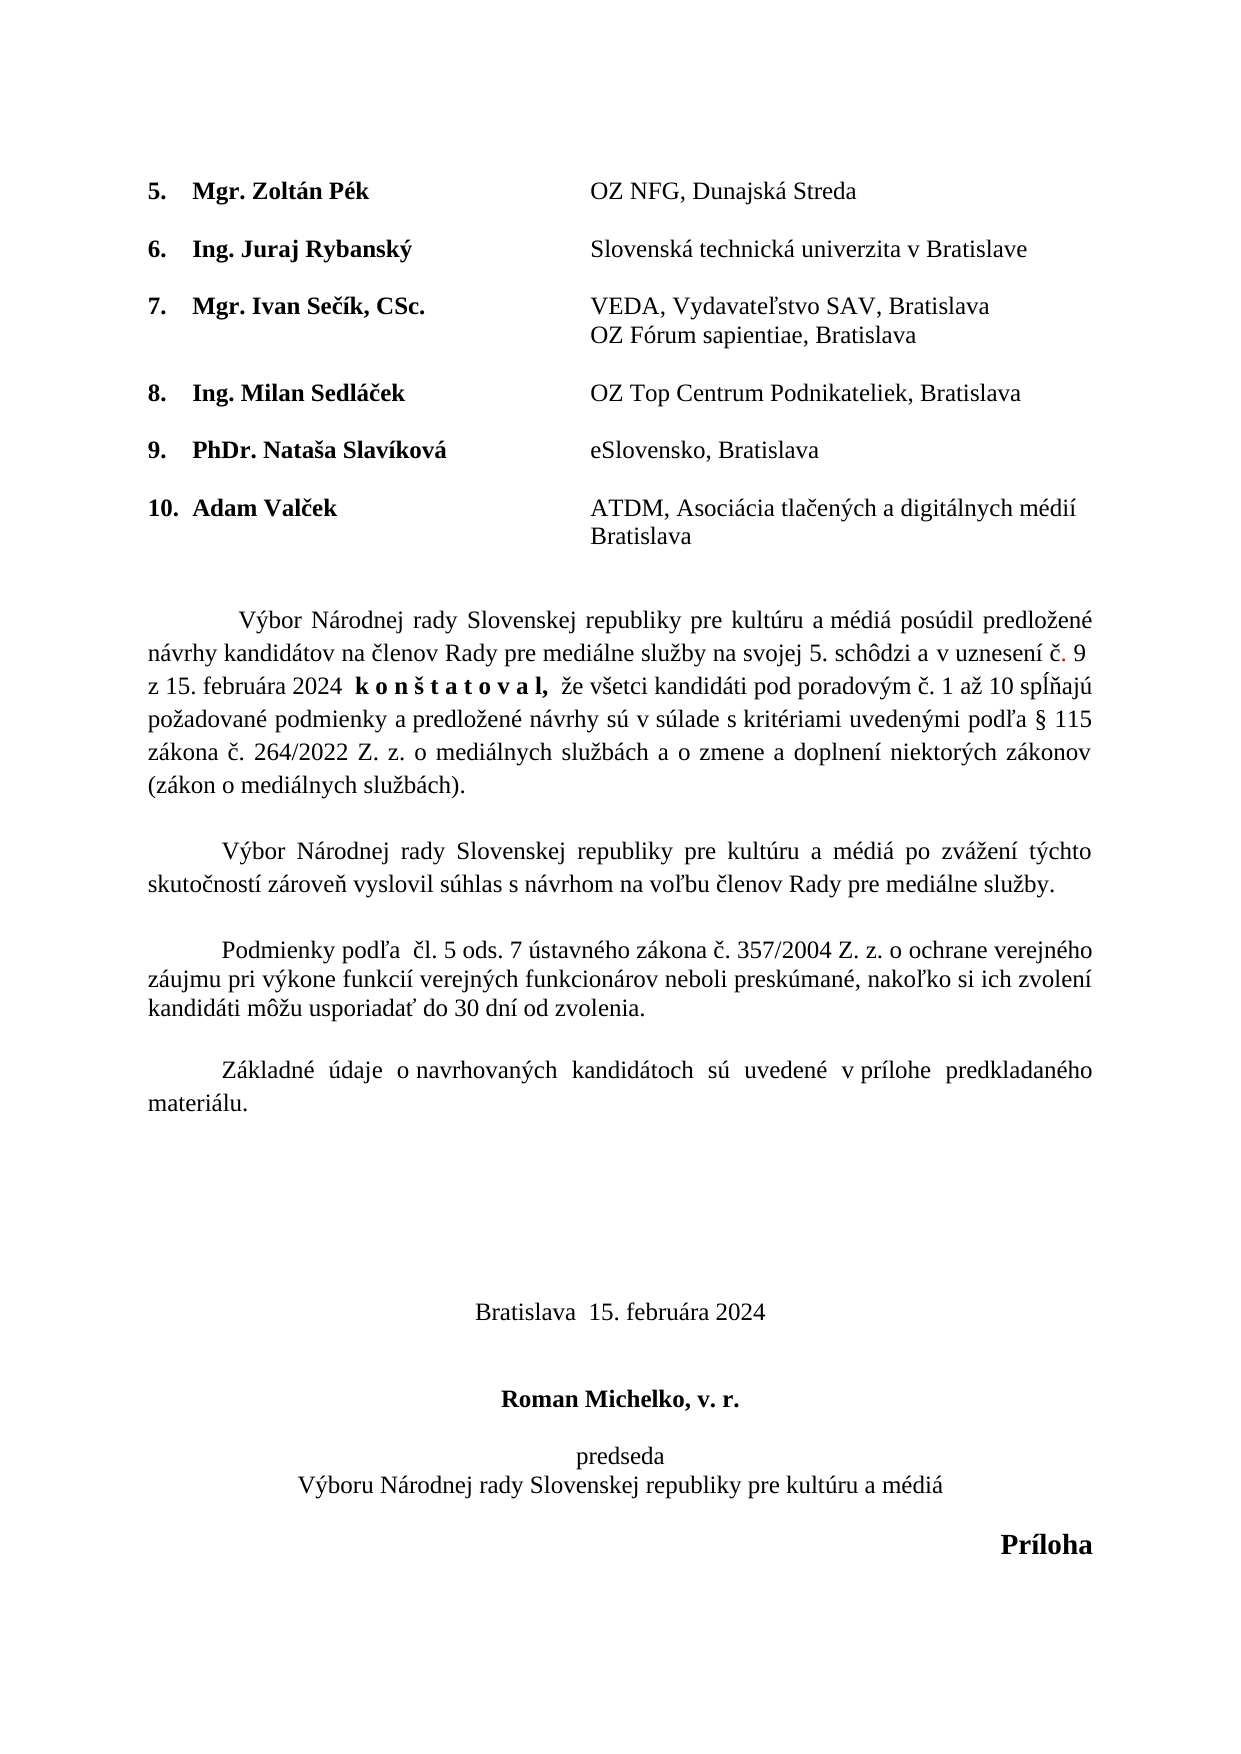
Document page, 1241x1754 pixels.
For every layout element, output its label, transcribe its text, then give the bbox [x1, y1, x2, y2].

text Roman Michelko, v. r. [148, 1384, 1093, 1412]
text Výbor Národnej rady Slovenskej republiky pre kultúru a médiá po zvážení týchto skutočností zároveň vyslovil súhlas s návrhom na voľbu členov Rady pre mediálne služby. [148, 836, 1093, 898]
list Mgr. Ivan Sečík, CSc. VEDA, Vydavateľstvo SAV, Bratislava [148, 291, 1093, 320]
subtitle Príloha [148, 1527, 1093, 1561]
text Základné údaje o navrhovaných kandidátoch sú uvedené v prílohe predkladaného materiálu. [148, 1055, 1093, 1116]
list Ing. Juraj Rybanský Slovenská technická univerzita v Bratislave [148, 234, 1093, 263]
text OZ Fórum sapientiae, Bratislava [148, 320, 1093, 349]
text predseda [148, 1441, 1093, 1470]
list Ing. Milan Sedláček OZ Top Centrum Podnikateliek, Bratislava [148, 378, 1093, 406]
text Výboru Národnej rady Slovenskej republiky pre kultúru a médiá [148, 1470, 1093, 1499]
list PhDr. Nataša Slavíková eSlovensko, Bratislava [148, 435, 1093, 464]
list Mgr. Zoltán Pék OZ NFG, Dunajská Streda [148, 176, 1093, 205]
text Bratislava [561, 521, 1093, 550]
list Adam Valček ATDM, Asociácia tlačených a digitálnych médií [148, 493, 1093, 521]
text Výbor Národnej rady Slovenskej republiky pre kultúru a médiá posúdil predložené návrhy kandidátov na členov Rady pre mediálne služby na svojej 5. schôdzi a v uznesení č. 9 z 15. februára 2024 k o n š t a t o v a l, že všetci kandidáti pod poradovým č. 1 až 10 spĺňajú požadované podmienky a predložené návrhy sú v súlade s kritériami uvedenými podľa § 115 zákona č. 264/2022 Z. z. o mediálnych službách a o zmene a doplnení niektorých zákonov (zákon o mediálnych službách). [148, 605, 1093, 799]
text Podmienky podľa čl. 5 ods. 7 ústavného zákona č. 357/2004 Z. z. o ochrane verejného záujmu pri výkone funkcií verejných funkcionárov neboli preskúmané, nakoľko si ich zvolení kandidáti môžu usporiadať do 30 dní od zvolenia. [148, 935, 1093, 1022]
text Bratislava 15. februára 2024 [148, 1297, 1093, 1326]
